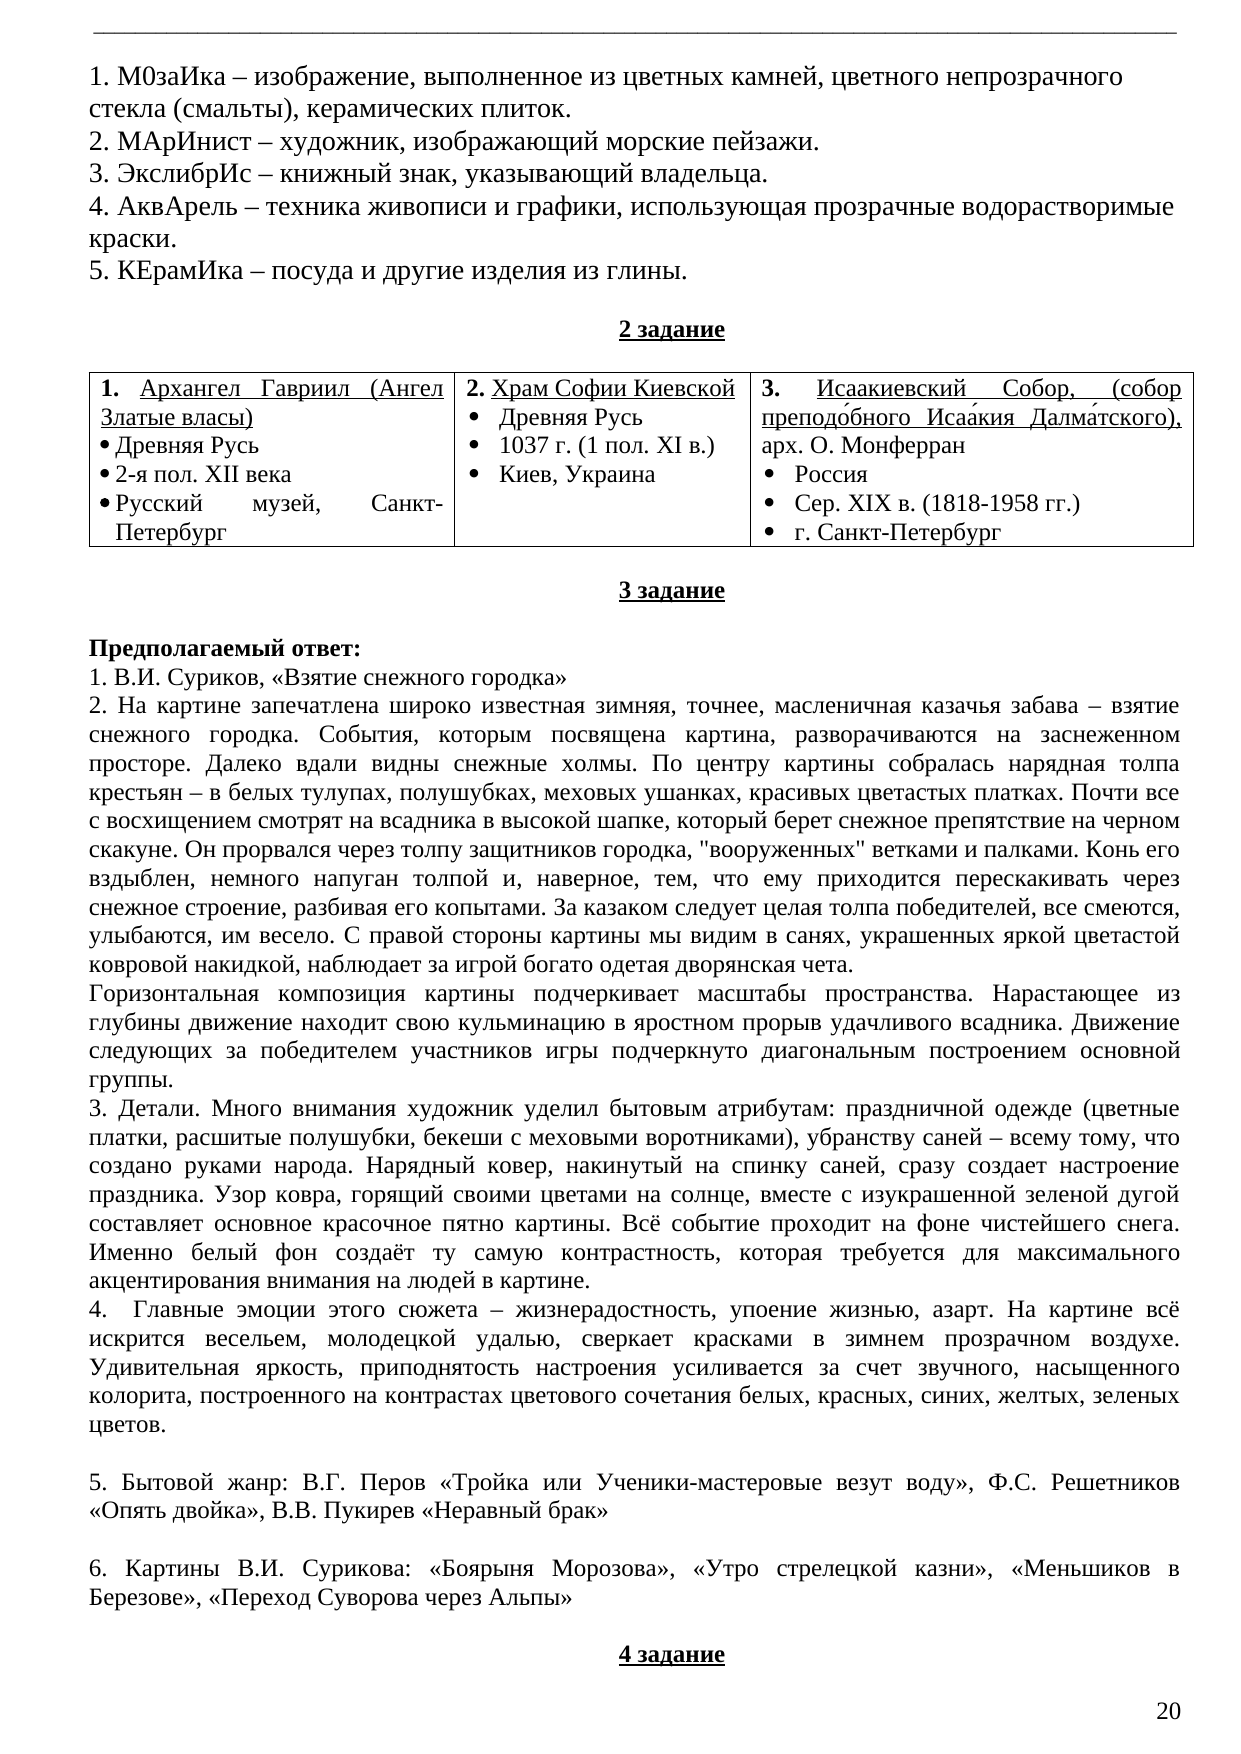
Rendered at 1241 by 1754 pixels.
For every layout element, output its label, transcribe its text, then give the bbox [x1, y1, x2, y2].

text 3 задание [89, 575, 1181, 604]
text 4 задание [89, 1639, 1181, 1668]
text 5. Бытовой жанр: В.Г. Перов «Тройка или Ученики-мастеровые везут воду», Ф.С. Решетников «Опять двойка», В.В. Пукирев «Неравный брак» [89, 1467, 1181, 1524]
text Горизонтальная композиция картины подчеркивает масштабы пространства. Нарастающее из глубины движение находит свою кульминацию в яростном прорыв удачливого всадника. Движение следующих за победителем участников игры подчеркнуто диагональным построением основной группы. [89, 978, 1181, 1093]
text 1. В.И. Суриков, «Взятие снежного городка» [89, 662, 1181, 690]
text 1. М0заИка – изображение, выполненное из цветных камней, цветного непрозрачного стекла (смальты), керамических плиток. [89, 59, 1181, 124]
text 3. ЭкслибрИс – книжный знак, указывающий владельца. [89, 156, 1181, 189]
text 2. МАрИнист – художник, изображающий морские пейзажи. [89, 124, 1181, 156]
text 3. Детали. Много внимания художник уделил бытовым атрибутам: праздничной одежде (цветные платки, расшитые полушубки, бекеши с меховыми воротниками), убранству саней – всему тому, что создано руками народа. Нарядный ковер, накинутый на спинку саней, сразу создает настроение праздника. Узор ковра, горящий своими цветами на солнце, вместе с изукрашенной зеленой дугой составляет основное красочное пятно картины. Всё событие проходит на фоне чистейшего снега. Именно белый фон создаёт ту самую контрастность, которая требуется для максимального акцентирования внимания на людей в картине. [89, 1093, 1181, 1294]
text 2. На картине запечатлена широко известная зимняя, точнее, масленичная казачья забава – взятие снежного городка. События, которым посвящена картина, разворачиваются на заснеженном просторе. Далеко вдали видны снежные холмы. По центру картины собралась нарядная толпа крестьян – в белых тулупах, полушубках, меховых ушанках, красивых цветастых платках. Почти все с восхищением смотрят на всадника в высокой шапке, который берет снежное препятствие на черном скакуне. Он прорвался через толпу защитников городка, "вооруженных" ветками и палками. Конь его вздыблен, немного напуган толпой и, наверное, тем, что ему приходится перескакивать через снежное строение, разбивая его копытами. За казаком следует целая толпа победителей, все смеются, улыбаются, им весело. С правой стороны картины мы видим в санях, украшенных яркой цветастой ковровой накидкой, наблюдает за игрой богато одетая дворянская чета. [89, 690, 1181, 978]
text 6. Картины В.И. Сурикова: «Боярыня Морозова», «Утро стрелецкой казни», «Меньшиков в Березове», «Переход Суворова через Альпы» [89, 1553, 1181, 1610]
table_header 2. Храм Софии Киевской Древняя Русь 1037 г. (1 пол. XI в.) Киев, Украина [455, 373, 750, 546]
text 4. Главные эмоции этого сюжета – жизнерадостность, упоение жизнью, азарт. На картине всё искрится весельем, молодецкой удалью, сверкает красками в зимнем прозрачном воздухе. Удивительная яркость, приподнятость настроения усиливается за счет звучного, насыщенного колорита, построенного на контрастах цветового сочетания белых, красных, синих, желтых, зеленых цветов. [89, 1294, 1181, 1438]
text 5. КЕрамИка – посуда и другие изделия из глины. [89, 253, 1181, 286]
text Предполагаемый ответ: [89, 633, 1181, 662]
text 4. АквАрель – техника живописи и графики, использующая прозрачные водорастворимые краски. [89, 189, 1181, 253]
text 2 задание [89, 314, 1181, 343]
table_header 3. Исаакиевский Собор, (собор преподо́бного Исаа́кия Далма́тского), арх. О. Монферран Россия Сер. XIX в. (1818-1958 гг.) г. Санкт-Петербург [751, 373, 1193, 546]
table_header 1. Архангел Гавриил (Ангел Златые власы) Древняя Русь 2-я пол. XII века Русский музей, Санкт-Петербург [90, 373, 454, 546]
